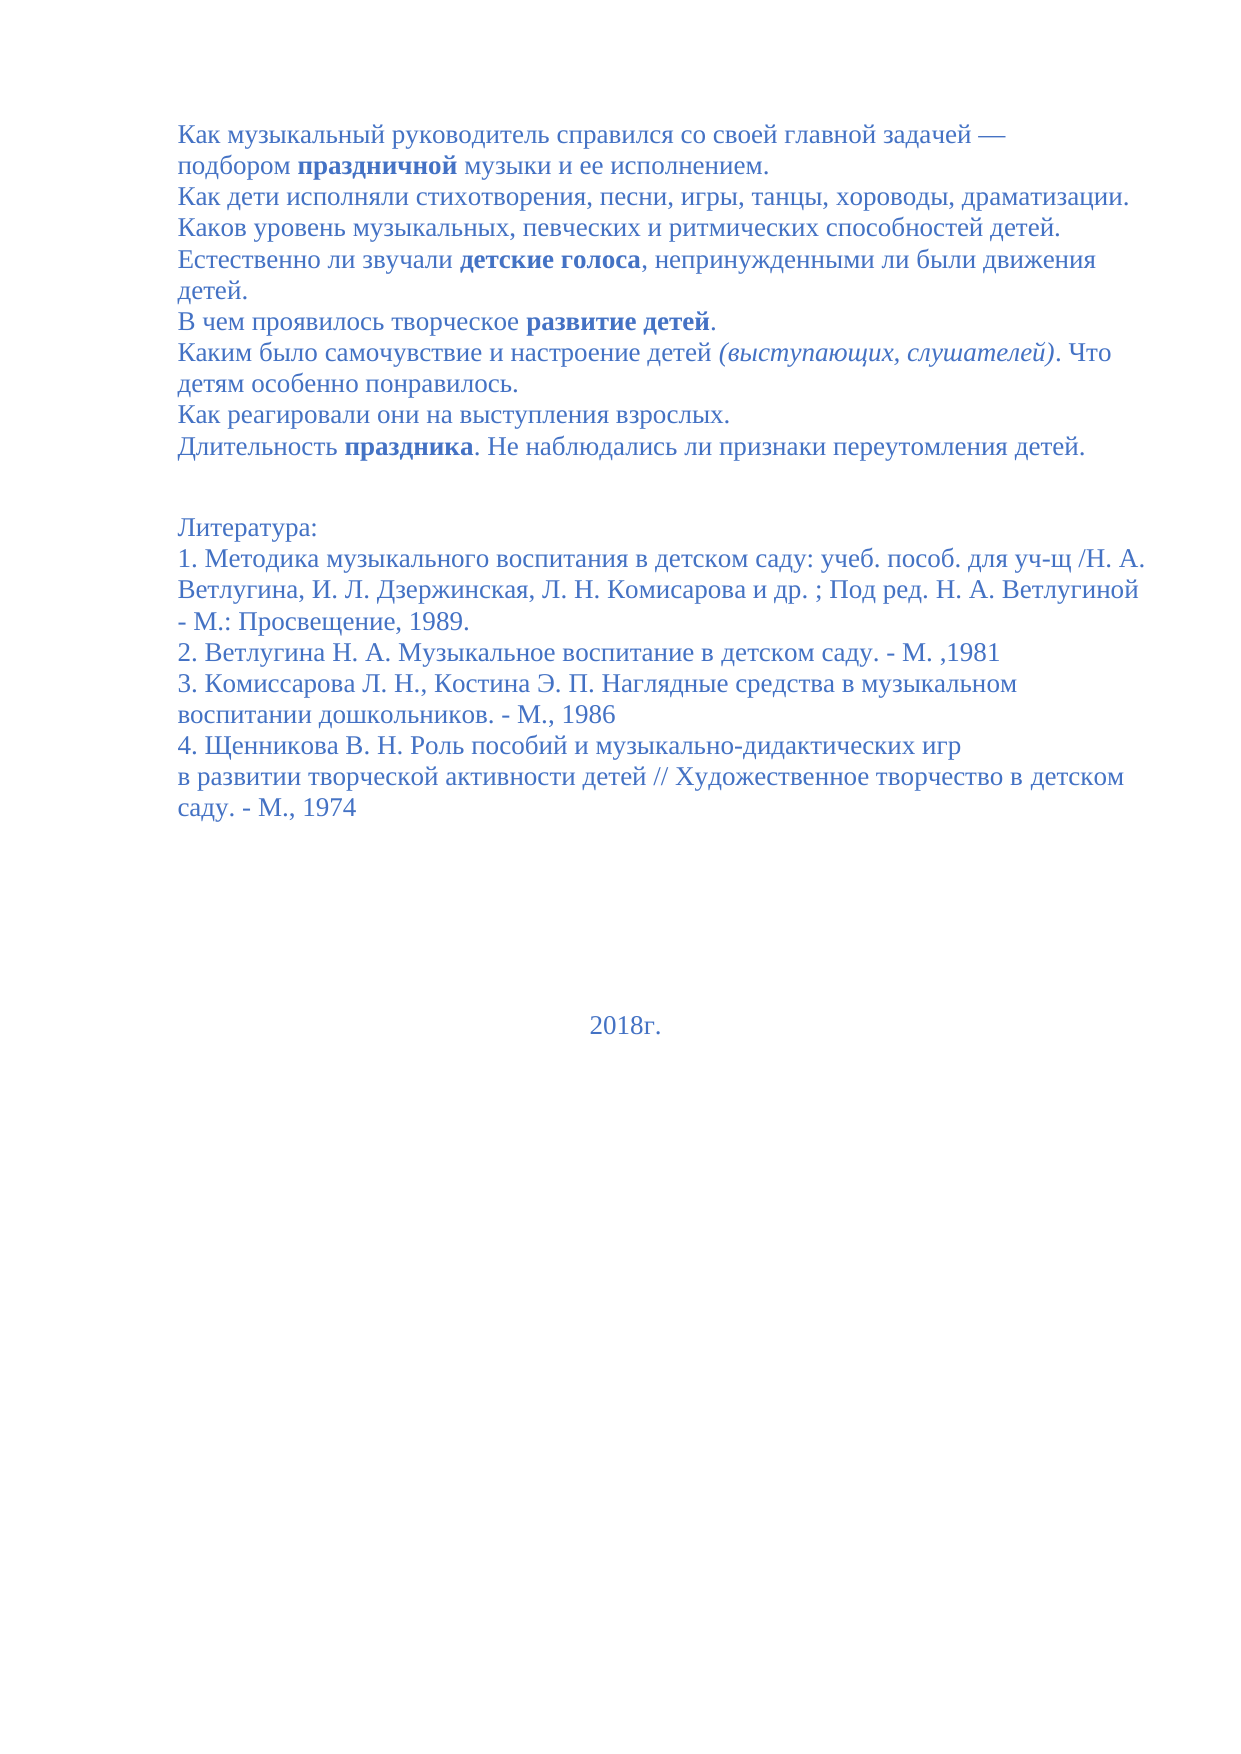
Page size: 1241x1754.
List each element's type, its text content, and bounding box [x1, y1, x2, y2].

text Естественно ли звучали детские голоса, непринужденными ли были движения детей. [177, 243, 1152, 305]
text Литература: [177, 511, 1152, 542]
text 3. Комиссарова Л. Н., Костина Э. П. Наглядные средства в музыкальном воспитании дошкольников. - М., 1986 [177, 667, 1152, 729]
text Как музыкальный руководитель справился со своей главной задачей — подбором праздничной музыки и ее исполнением. [177, 118, 1152, 180]
text В чем проявилось творческое развитие детей. [177, 305, 1152, 336]
text 2018г. [177, 1009, 1152, 1041]
text Как реагировали они на выступления взрослых. [177, 398, 1152, 429]
text Каков уровень музыкальных, певческих и ритмических способностей детей. [177, 212, 1152, 243]
text Как дети исполняли стихотворения, песни, игры, танцы, хороводы, драматизации. [177, 180, 1152, 212]
text 1. Методика музыкального воспитания в детском саду: учеб. пособ. для уч-щ /Н. А. Ветлугина, И. Л. Дзержинская, Л. Н. Комисарова и др. ; Под ред. Н. А. Ветлугиной - М.: Просвещение, 1989. [177, 542, 1152, 636]
text 4. Щенникова В. Н. Роль пособий и музыкально-дидактических игр в развитии творческой активности детей // Художественное творчество в детском саду. - М., 1974 [177, 729, 1152, 823]
text Каким было самочувствие и настроение детей (выступающих, слушателей). Что детям особенно понравилось. [177, 336, 1152, 398]
text Длительность праздника. Не наблюдались ли признаки переутомления детей. [177, 429, 1152, 461]
text 2. Ветлугина Н. А. Музыкальное воспитание в детском саду. - М. ,1981 [177, 636, 1152, 667]
